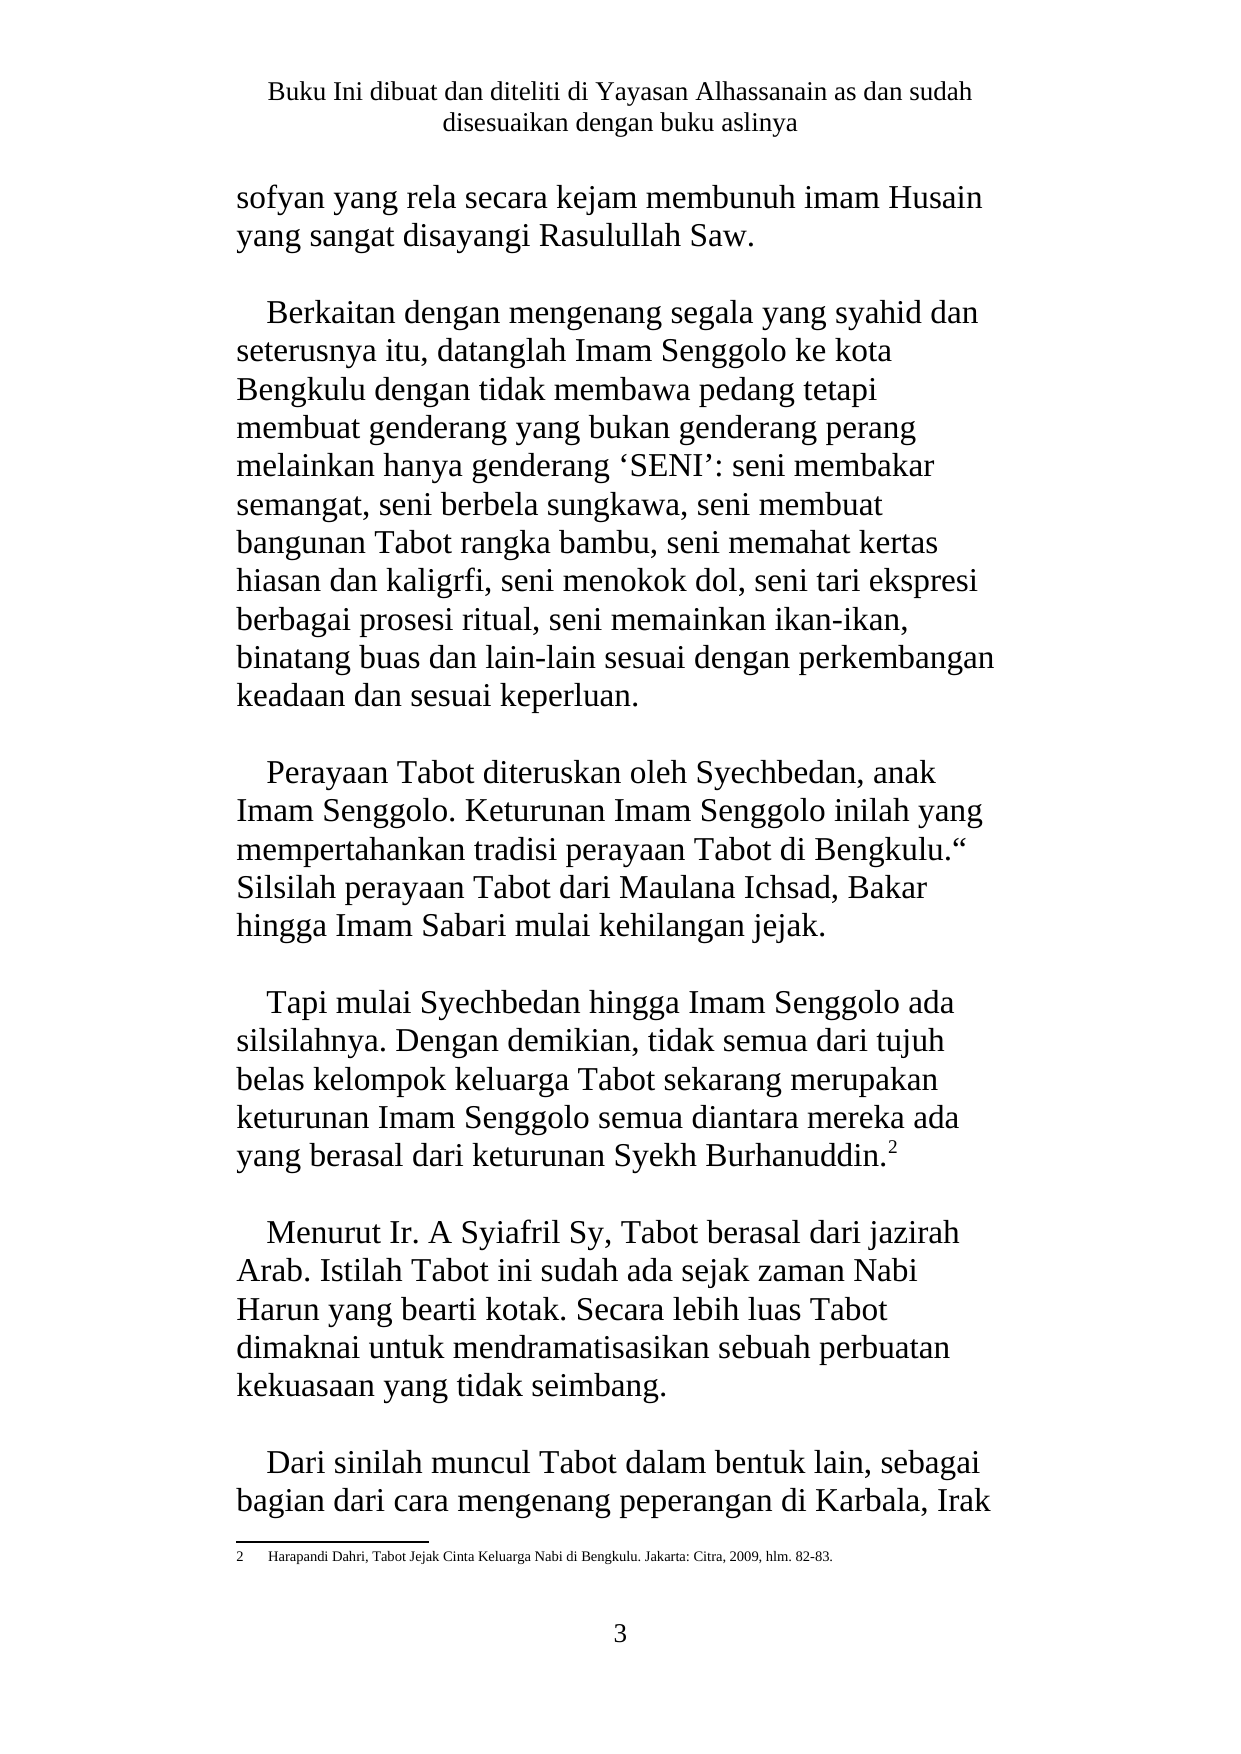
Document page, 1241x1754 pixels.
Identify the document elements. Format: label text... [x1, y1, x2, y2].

text Menurut Ir. A Syiafril Sy, Tabot berasal dari jazirah Arab. Istilah Tabot ini sudah ada sejak zaman Nabi Harun yang bearti kotak. Secara lebih luas Tabot dimaknai untuk mendramatisasikan sebuah perbuatan kekuasaan yang tidak seimbang. [236, 1212, 1004, 1404]
text Berkaitan dengan mengenang segala yang syahid dan seterusnya itu, datanglah Imam Senggolo ke kota Bengkulu dengan tidak membawa pedang tetapi membuat genderang yang bukan genderang perang melainkan hanya genderang ‘SENI’: seni membakar semangat, seni berbela sungkawa, seni membuat bangunan Tabot rangka bambu, seni memahat kertas hiasan dan kaligrfi, seni menokok dol, seni tari ekspresi berbagai prosesi ritual, seni memainkan ikan-ikan, binatang buas dan lain-lain sesuai dengan perkembangan keadaan dan sesuai keperluan. [236, 292, 1004, 714]
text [236, 177, 1004, 254]
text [236, 1442, 1004, 1519]
text Perayaan Tabot diteruskan oleh Syechbedan, anak Imam Senggolo. Keturunan Imam Senggolo inilah yang mempertahankan tradisi perayaan Tabot di Bengkulu.“ Silsilah perayaan Tabot dari Maulana Ichsad, Bakar hingga Imam Sabari mulai kehilangan jejak. [236, 752, 1004, 944]
text Tapi mulai Syechbedan hingga Imam Senggolo ada silsilahnya. Dengan demikian, tidak semua dari tujuh belas kelompok keluarga Tabot sekarang merupakan keturunan Imam Senggolo semua diantara mereka ada yang berasal dari keturunan Syekh Burhanuddin. [236, 982, 1004, 1174]
